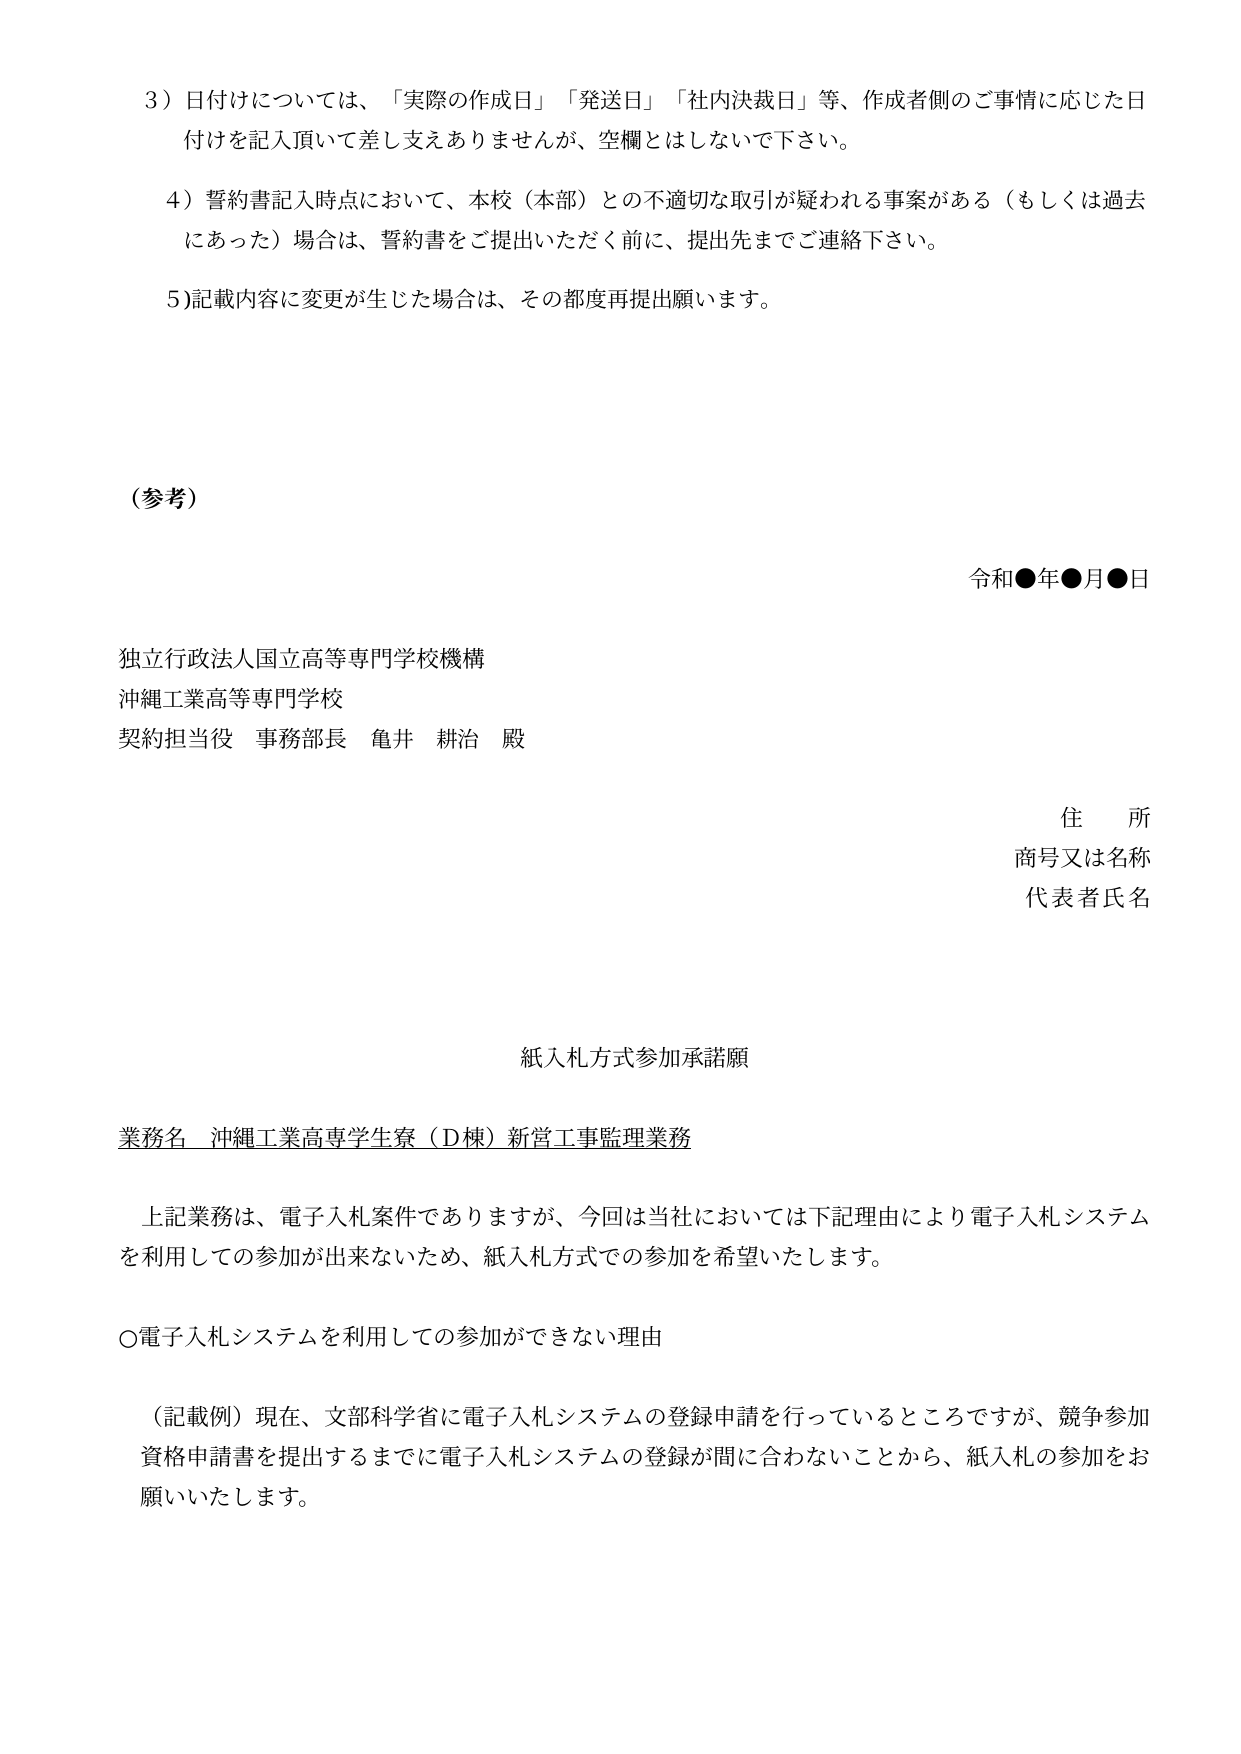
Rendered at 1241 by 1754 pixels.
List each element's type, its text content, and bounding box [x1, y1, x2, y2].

text 上記業務は、電子入札案件でありますが、今回は当社においては下記理由により電子入札システムを利用しての参加が出来ないため、紙入札方式での参加を希望いたします。 [118, 1196, 1152, 1276]
text ５)記載内容に変更が生じた場合は、その都度再提出願います。 [118, 278, 1152, 318]
text ４）誓約書記入時点において、本校（本部）との不適切な取引が疑われる事案がある（もしくは過去にあった）場合は、誓約書をご提出いただく前に、提出先までご連絡下さい。 [118, 179, 1152, 258]
text 独立行政法人国立高等専門学校機構 [118, 637, 1152, 677]
text （記載例）現在、文部科学省に電子入札システムの登録申請を行っているところですが、競争参加資格申請書を提出するまでに電子入札システムの登録が間に合わないことから、紙入札の参加をお願いいたします。 [140, 1396, 1152, 1515]
text ○電子入札システムを利用しての参加ができない理由 [118, 1316, 1152, 1356]
text 代表者氏名 [118, 877, 1152, 917]
text 商号又は名称 [118, 837, 1152, 877]
text （参考） [118, 478, 1152, 518]
text 令和●年●月●日 [118, 558, 1152, 598]
text 業務名 沖縄工業高専学生寮（Ｄ棟）新営工事監理業務 [118, 1116, 1152, 1156]
text 住所 [118, 797, 1152, 837]
text 契約担当役 事務部長 亀井 耕治 殿 [118, 717, 1152, 757]
text 沖縄工業高等専門学校 [118, 677, 1152, 717]
text ３）日付けについては、「実際の作成日」「発送日」「社内決裁日」等、作成者側のご事情に応じた日付けを記入頂いて差し支えありませんが、空欄とはしないで下さい。 [118, 79, 1152, 159]
text 紙入札方式参加承諾願 [118, 1036, 1152, 1076]
